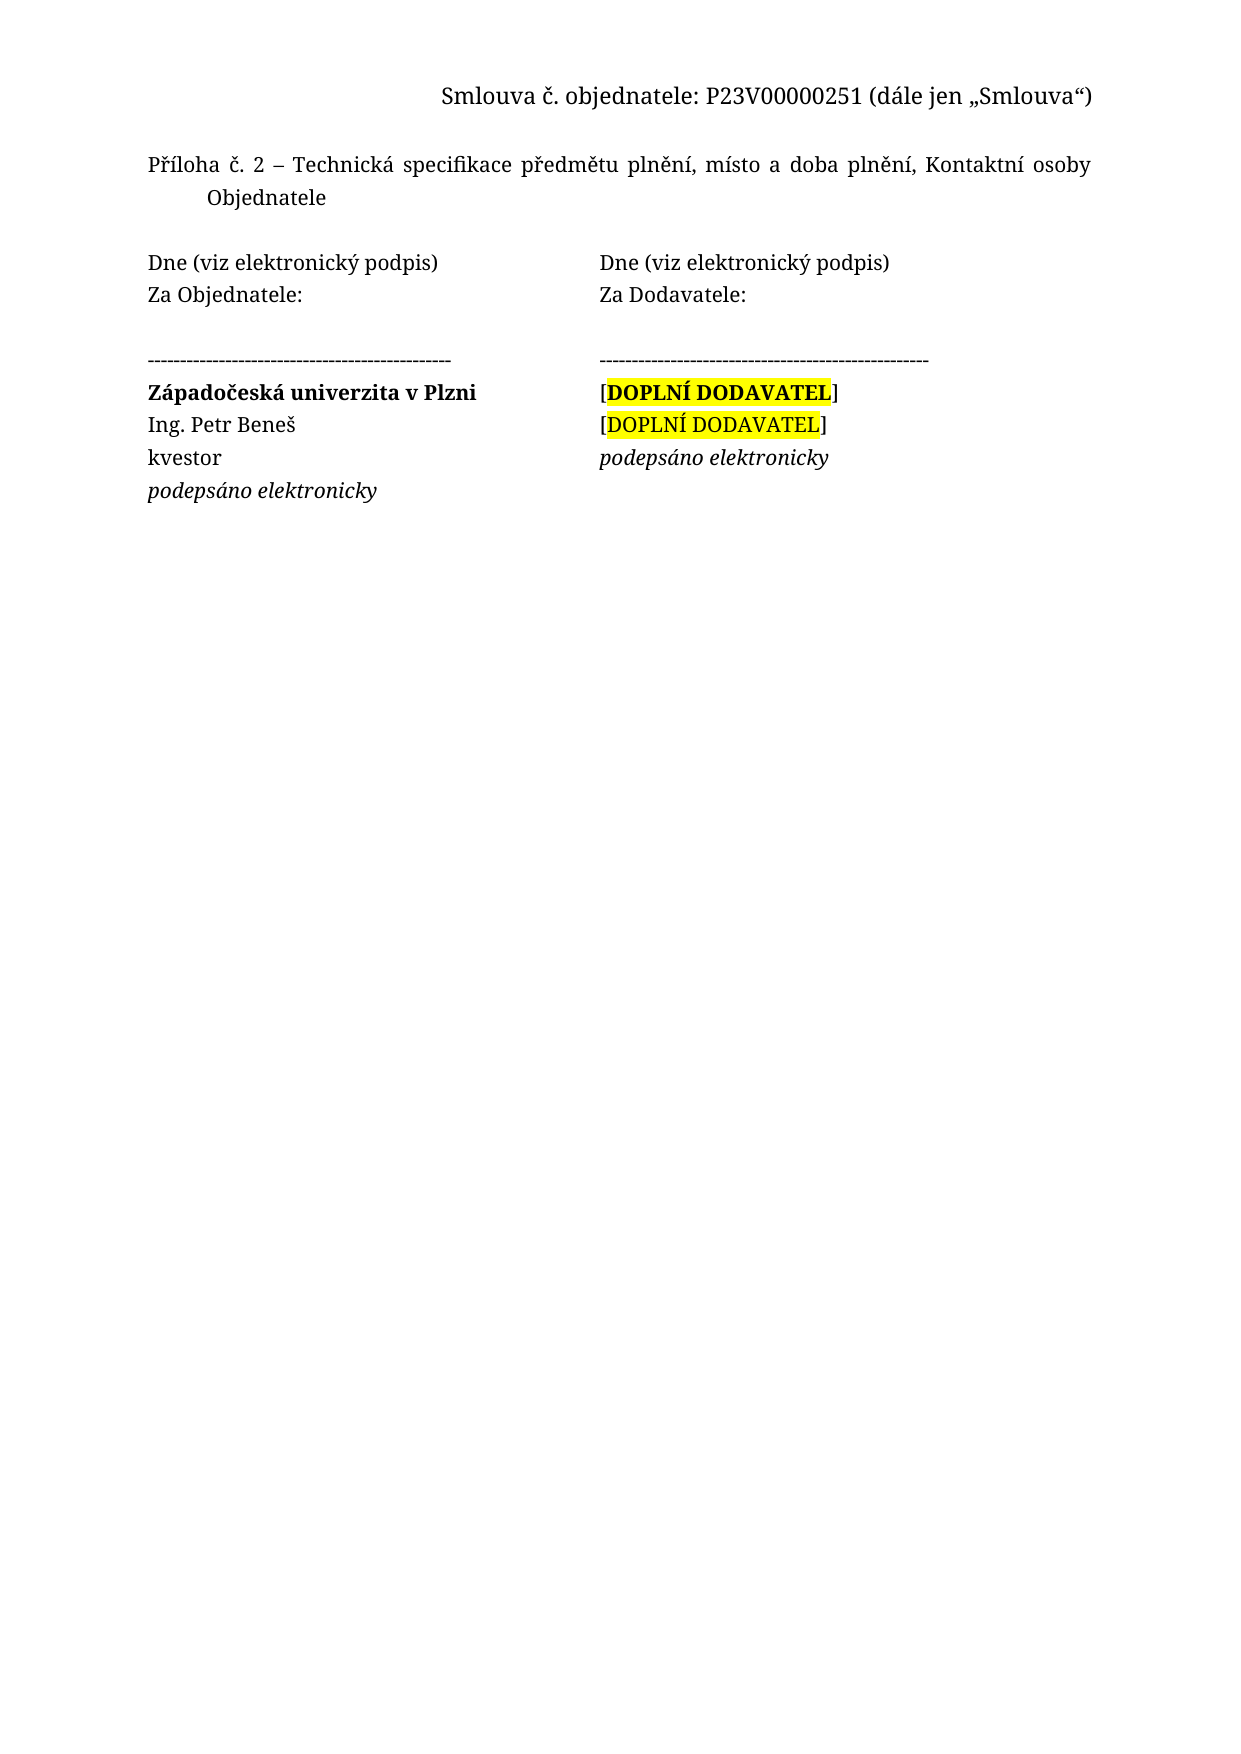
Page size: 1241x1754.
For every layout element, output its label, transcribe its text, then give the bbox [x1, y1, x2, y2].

text Příloha č. 2 – Technická specifikace předmětu plnění, místo a doba plnění, Kontaktní osoby Objednatele [148, 150, 1093, 211]
table_header Dne (viz elektronický podpis) Za Dodavatele: --------------------------------------------------- [DOPLNÍ DODAVATEL] [DOPLNÍ DODAVATEL] podepsáno elektronicky [588, 248, 1040, 508]
table_header Dne (viz elektronický podpis) Za Objednatele: ----------------------------------------------- Západočeská univerzita v Plzni Ing. Petr Beneš kvestor podepsáno elektronicky [136, 248, 588, 508]
